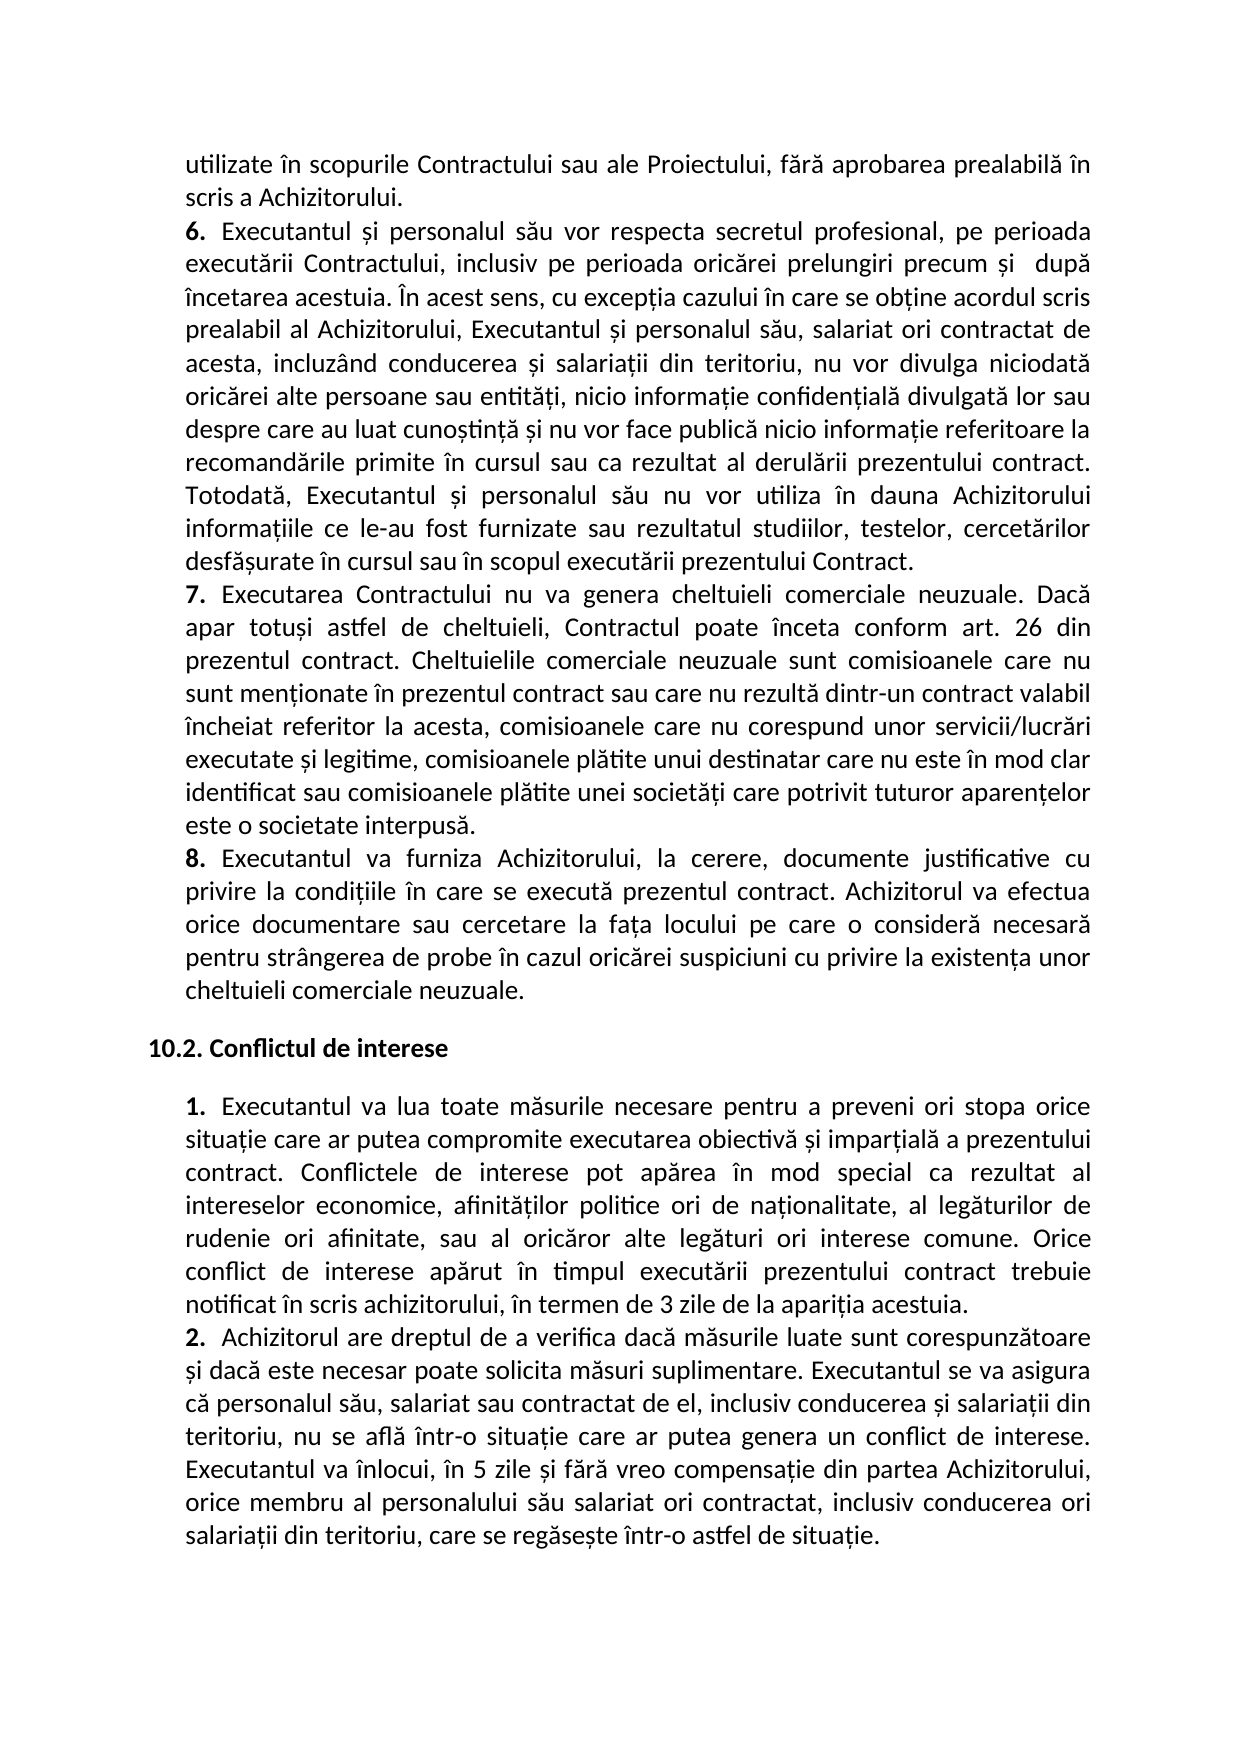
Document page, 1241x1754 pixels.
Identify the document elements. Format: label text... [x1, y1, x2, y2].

text 10.2. Conflictul de interese [148, 1031, 1092, 1064]
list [185, 148, 1092, 214]
list Achizitorul are dreptul de a verifica dacă măsurile luate sunt corespunzătoare şi dacă este necesar poate solicita măsuri suplimentare. Executantul se va asigura că personalul său, salariat sau contractat de el, inclusiv conducerea şi salariaţii din teritoriu, nu se află într-o situaţie care ar putea genera un conflict de interese. Executantul va înlocui, în 5 zile şi fără vreo compensaţie din partea Achizitorului, orice membru al personalului său salariat ori contractat, inclusiv conducerea ori salariaţii din teritoriu, care se regăseşte într-o astfel de situaţie. [185, 1320, 1092, 1551]
list Executantul va furniza Achizitorului, la cerere, documente justificative cu privire la condiţiile în care se execută prezentul contract. Achizitorul va efectua orice documentare sau cercetare la faţa locului pe care o consideră necesară pentru strângerea de probe în cazul oricărei suspiciuni cu privire la existenţa unor cheltuieli comerciale neuzuale. [185, 841, 1092, 1006]
list Executantul şi personalul său vor respecta secretul profesional, pe perioada executării Contractului, inclusiv pe perioada oricărei prelungiri precum şi după încetarea acestuia. În acest sens, cu excepţia cazului în care se obţine acordul scris prealabil al Achizitorului, Executantul şi personalul său, salariat ori contractat de acesta, incluzând conducerea şi salariaţii din teritoriu, nu vor divulga niciodată oricărei alte persoane sau entităţi, nicio informaţie confidenţială divulgată lor sau despre care au luat cunoştinţă şi nu vor face publică nicio informaţie referitoare la recomandările primite în cursul sau ca rezultat al derulării prezentului contract. Totodată, Executantul şi personalul său nu vor utiliza în dauna Achizitorului informaţiile ce le-au fost furnizate sau rezultatul studiilor, testelor, cercetărilor desfăşurate în cursul sau în scopul executării prezentului Contract. [185, 214, 1092, 577]
list Executarea Contractului nu va genera cheltuieli comerciale neuzuale. Dacă apar totuşi astfel de cheltuieli, Contractul poate înceta conform art. 26 din prezentul contract. Cheltuielile comerciale neuzuale sunt comisioanele care nu sunt menţionate în prezentul contract sau care nu rezultă dintr-un contract valabil încheiat referitor la acesta, comisioanele care nu corespund unor servicii/lucrări executate şi legitime, comisioanele plătite unui destinatar care nu este în mod clar identificat sau comisioanele plătite unei societăţi care potrivit tuturor aparenţelor este o societate interpusă. [185, 577, 1092, 841]
list Executantul va lua toate măsurile necesare pentru a preveni ori stopa orice situaţie care ar putea compromite executarea obiectivă şi imparţială a prezentului contract. Conflictele de interese pot apărea în mod special ca rezultat al intereselor economice, afinităţilor politice ori de naţionalitate, al legăturilor de rudenie ori afinitate, sau al oricăror alte legături ori interese comune. Orice conflict de interese apărut în timpul executării prezentului contract trebuie notificat în scris achizitorului, în termen de 3 zile de la apariţia acestuia. [185, 1089, 1092, 1320]
